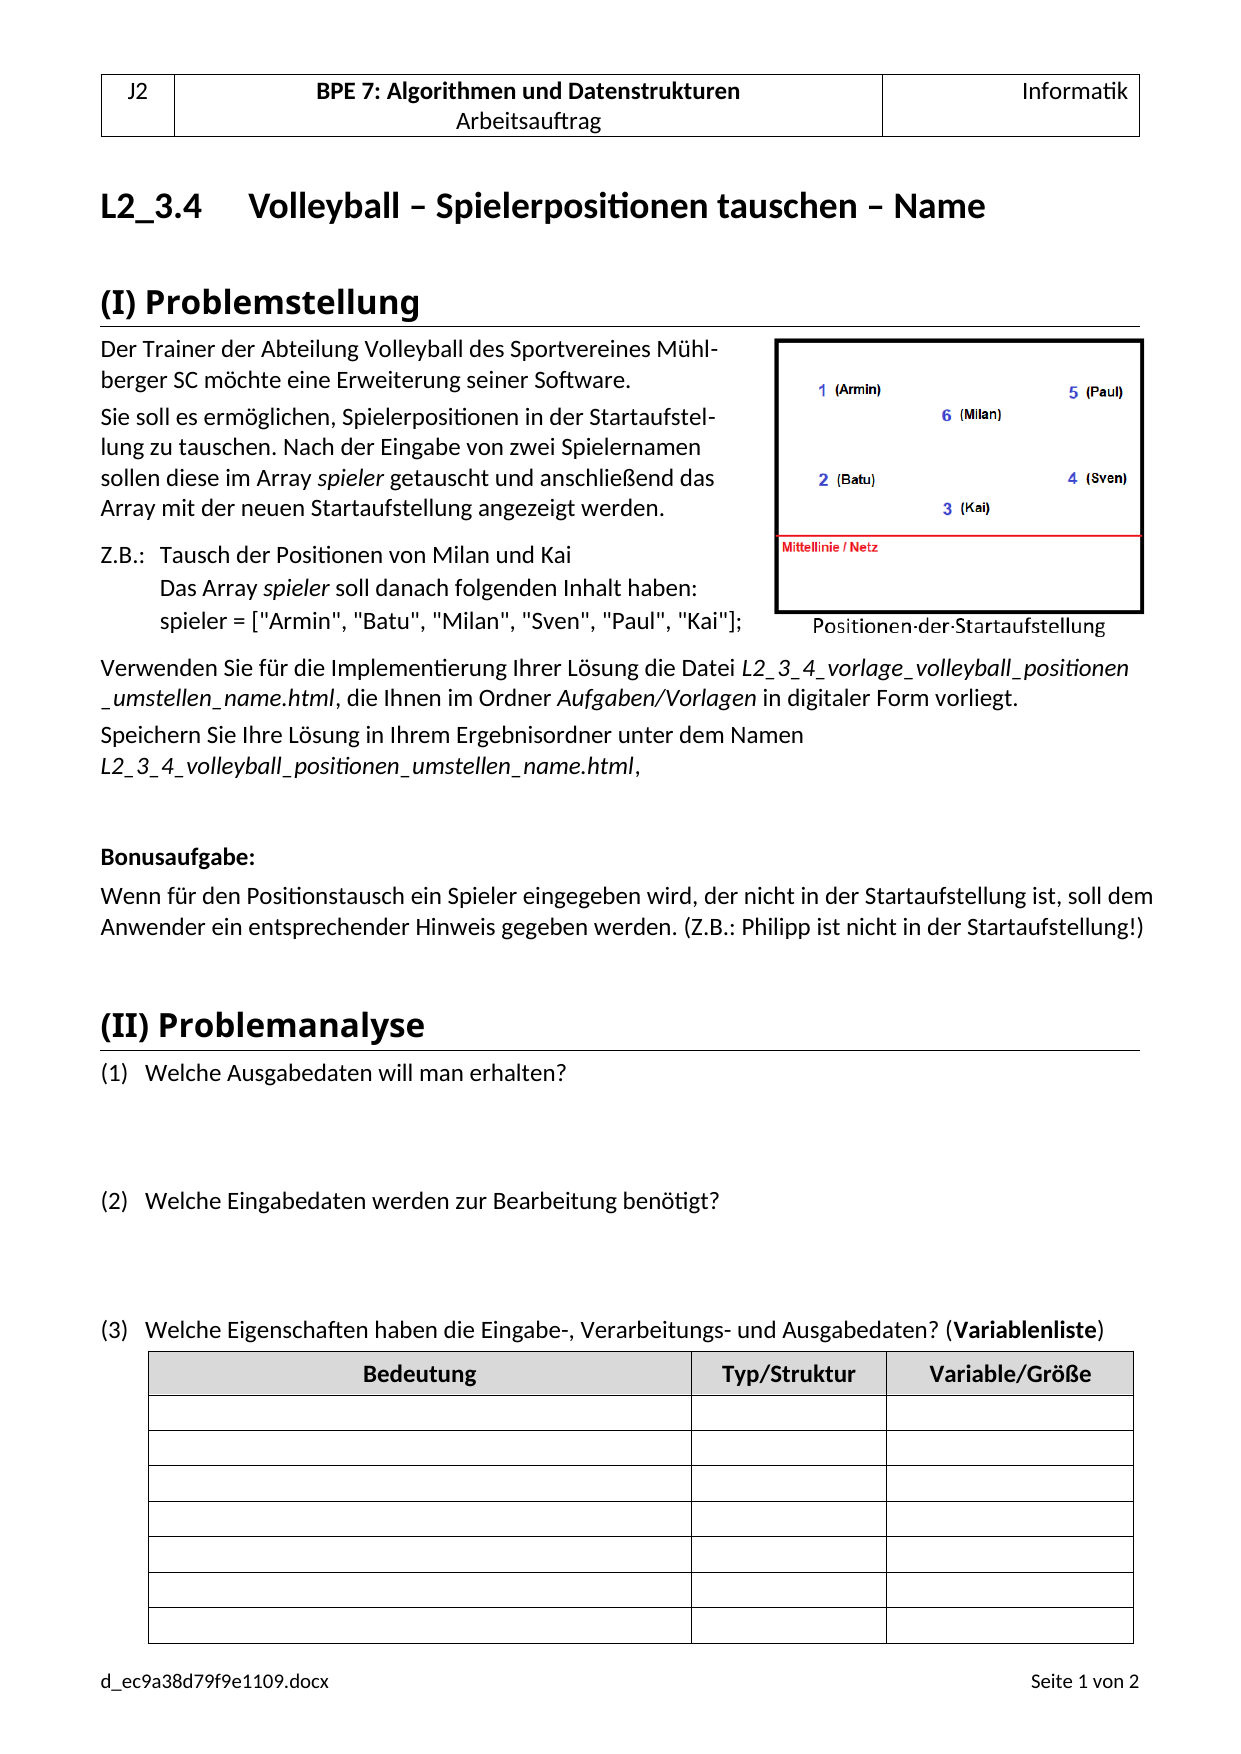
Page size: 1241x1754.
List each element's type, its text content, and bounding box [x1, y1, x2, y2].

table_cell [887, 1608, 1133, 1642]
list Verwenden Sie für die Implementierung Ihrer Lösung die Datei L2_3_4_vorlage_volleyball_positionen _umstellen_name.html, die Ihnen im Ordner Aufgaben/Vorlagen in digitaler Form vorliegt. [100, 652, 1149, 713]
text Bonusaufgabe: [100, 841, 1140, 872]
text Wenn für den Positionstausch ein Spieler eingegeben wird, der nicht in der Startaufstellung ist, soll dem Anwender ein entsprechender Hinweis gegeben werden. (Z.B.: Philipp ist nicht in der Startaufstellung!) [100, 880, 1163, 941]
list Der Trainer der Abteilung Volleyball des Sportvereines Mühlberger SC möchte eine Erweiterung seiner Software. [100, 333, 750, 394]
table_cell [692, 1573, 886, 1607]
table_cell [692, 1431, 886, 1465]
table_cell [887, 1573, 1133, 1607]
table_cell [149, 1537, 691, 1572]
table_cell [887, 1537, 1133, 1572]
table_cell [149, 1573, 691, 1607]
table_cell [692, 1537, 886, 1572]
list Das Array spieler soll danach folgenden Inhalt haben: [159, 572, 1134, 603]
table_header Typ/Struktur [692, 1352, 886, 1394]
list Sie soll es ermöglichen, Spielerpositionen in der Startaufstellung zu tauschen. Nach der Eingabe von zwei Spielernamen sollen diese im Array spieler getauscht und anschließend das Array mit der neuen Startaufstellung angezeigt werden. [100, 401, 750, 523]
table_cell [692, 1466, 886, 1501]
list Welche Eigenschaften haben die Eingabe-, Verarbeitungs- und Ausgabedaten? (Variablenliste) [100, 1314, 1140, 1344]
table_cell [149, 1431, 691, 1465]
table_cell [692, 1502, 886, 1536]
table_cell [149, 1608, 691, 1642]
text (I) Problemstellung [100, 279, 1140, 326]
text (II) Problemanalyse [100, 1002, 1140, 1050]
list spieler = ["Armin", "Batu", "Milan", "Sven", "Paul", "Kai"]; [159, 605, 1134, 635]
table_cell [692, 1608, 886, 1642]
table_cell [887, 1466, 1133, 1501]
table_header Bedeutung [149, 1352, 691, 1394]
table_header Variable/Größe [887, 1352, 1133, 1394]
table_cell [149, 1396, 691, 1430]
table_cell [887, 1502, 1133, 1536]
table_cell [887, 1396, 1133, 1430]
list Welche Eingabedaten werden zur Bearbeitung benötigt? [100, 1185, 1140, 1216]
list Speichern Sie Ihre Lösung in Ihrem Ergebnisordner unter dem Namen L2_3_4_volleyball_positionen_umstellen_name.html, [100, 719, 1178, 780]
subtitle L2_3.4 Volleyball – Spielerpositionen tauschen – Name [100, 182, 1140, 228]
list Z.B.: Tausch der Positionen von Milan und Kai [100, 539, 1134, 570]
picture [770, 334, 1148, 637]
table_cell [692, 1396, 886, 1430]
list Welche Ausgabedaten will man erhalten? [100, 1057, 1140, 1088]
table_cell [149, 1502, 691, 1536]
table_cell [149, 1466, 691, 1501]
table_cell [887, 1431, 1133, 1465]
